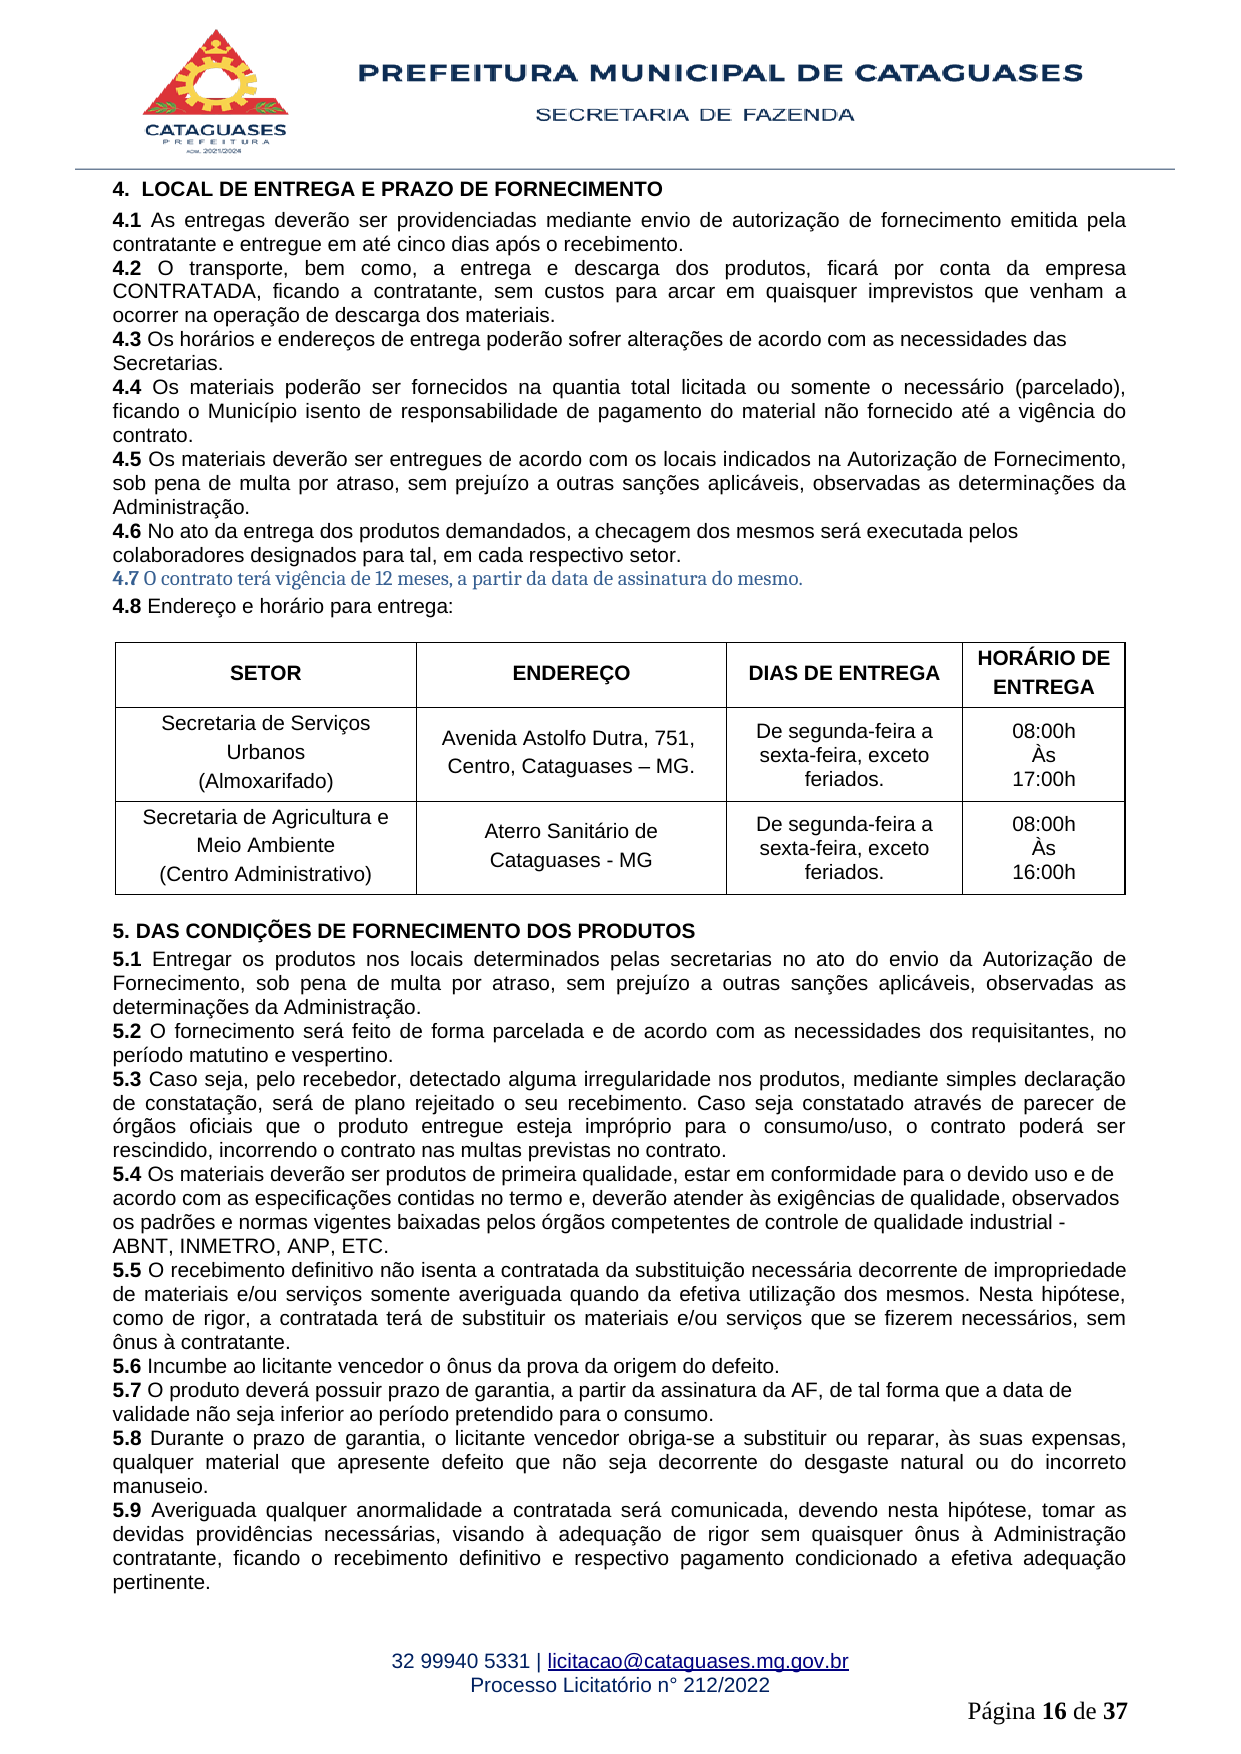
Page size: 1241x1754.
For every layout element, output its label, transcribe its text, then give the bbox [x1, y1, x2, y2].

table_header HORÁRIO DE ENTREGA [963, 643, 1124, 707]
text 4.1 As entregas deverão ser providenciadas mediante envio de autorização de fornecimento emitida pela contratante e entregue em até cinco dias após o recebimento. [112, 207, 1128, 255]
picture [75, 11, 1175, 196]
text 4.4 Os materiais poderão ser fornecidos na quantia total licitada ou somente o necessário (parcelado), ficando o Município isento de responsabilidade de pagamento do material não fornecido até a vigência do contrato. [112, 375, 1128, 447]
text 5.4 Os materiais deverão ser produtos de primeira qualidade, estar em conformidade para o devido uso e de acordo com as especificações contidas no termo e, deverão atender às exigências de qualidade, observados os padrões e normas vigentes baixadas pelos órgãos competentes de controle de qualidade industrial - ABNT, INMETRO, ANP, ETC. [112, 1162, 1128, 1258]
subtitle 4.7 O contrato terá vigência de 12 meses, a partir da data de assinatura do mesmo. [112, 567, 1128, 591]
table_cell 08:00h Às 16:00h [963, 802, 1124, 894]
table_cell De segunda-feira a sexta-feira, exceto feriados. [727, 708, 962, 801]
table_header DIAS DE ENTREGA [727, 643, 962, 707]
table_cell 08:00h Às 17:00h [963, 708, 1124, 801]
text 5.1 Entregar os produtos nos locais determinados pelas secretarias no ato do envio da Autorização de Fornecimento, sob pena de multa por atraso, sem prejuízo a outras sanções aplicáveis, observadas as determinações da Administração. [112, 947, 1128, 1018]
text 5.9 Averiguada qualquer anormalidade a contratada será comunicada, devendo nesta hipótese, tomar as devidas providências necessárias, visando à adequação de rigor sem quaisquer ônus à Administração contratante, ficando o recebimento definitivo e respectivo pagamento condicionado a efetiva adequação pertinente. [112, 1498, 1128, 1593]
table_cell Secretaria de Agricultura e Meio Ambiente (Centro Administrativo) [116, 802, 416, 894]
text 5.2 O fornecimento será feito de forma parcelada e de acordo com as necessidades dos requisitantes, no período matutino e vespertino. [112, 1018, 1128, 1066]
table_header SETOR [116, 643, 416, 707]
subtitle 4. LOCAL DE ENTREGA E PRAZO DE FORNECIMENTO [112, 177, 1128, 201]
table_cell Secretaria de Serviços Urbanos (Almoxarifado) [116, 708, 416, 801]
text 5.8 Durante o prazo de garantia, o licitante vencedor obriga-se a substituir ou reparar, às suas expensas, qualquer material que apresente defeito que não seja decorrente do desgaste natural ou do incorreto manuseio. [112, 1426, 1128, 1498]
text 4.2 O transporte, bem como, a entrega e descarga dos produtos, ficará por conta da empresa CONTRATADA, ficando a contratante, sem custos para arcar em quaisquer imprevistos que venham a ocorrer na operação de descarga dos materiais. [112, 255, 1128, 327]
text 4.5 Os materiais deverão ser entregues de acordo com os locais indicados na Autorização de Fornecimento, sob pena de multa por atraso, sem prejuízo a outras sanções aplicáveis, observadas as determinações da Administração. [112, 447, 1128, 519]
text 5.3 Caso seja, pelo recebedor, detectado alguma irregularidade nos produtos, mediante simples declaração de constatação, será de plano rejeitado o seu recebimento. Caso seja constatado através de parecer de órgãos oficiais que o produto entregue esteja impróprio para o consumo/uso, o contrato poderá ser rescindido, incorrendo o contrato nas multas previstas no contrato. [112, 1066, 1128, 1162]
table_cell Avenida Astolfo Dutra, 751, Centro, Cataguases – MG. [417, 708, 726, 801]
text 4.8 Endereço e horário para entrega: [112, 594, 1128, 618]
table_cell Aterro Sanitário de Cataguases - MG [417, 802, 726, 894]
text 4.3 Os horários e endereços de entrega poderão sofrer alterações de acordo com as necessidades das Secretarias. [112, 327, 1128, 375]
text 5.5 O recebimento definitivo não isenta a contratada da substituição necessária decorrente de impropriedade de materiais e/ou serviços somente averiguada quando da efetiva utilização dos mesmos. Nesta hipótese, como de rigor, a contratada terá de substituir os materiais e/ou serviços que se fizerem necessários, sem ônus à contratante. [112, 1258, 1128, 1354]
text 4.6 No ato da entrega dos produtos demandados, a checagem dos mesmos será executada pelos colaboradores designados para tal, em cada respectivo setor. [112, 519, 1128, 567]
text 5.7 O produto deverá possuir prazo de garantia, a partir da assinatura da AF, de tal forma que a data de validade não seja inferior ao período pretendido para o consumo. [112, 1378, 1128, 1426]
text 5. DAS CONDIÇÕES DE FORNECIMENTO DOS PRODUTOS [112, 919, 1128, 943]
table_cell De segunda-feira a sexta-feira, exceto feriados. [727, 802, 962, 894]
table_header ENDEREÇO [417, 643, 726, 707]
text 5.6 Incumbe ao licitante vencedor o ônus da prova da origem do defeito. [112, 1354, 1128, 1378]
